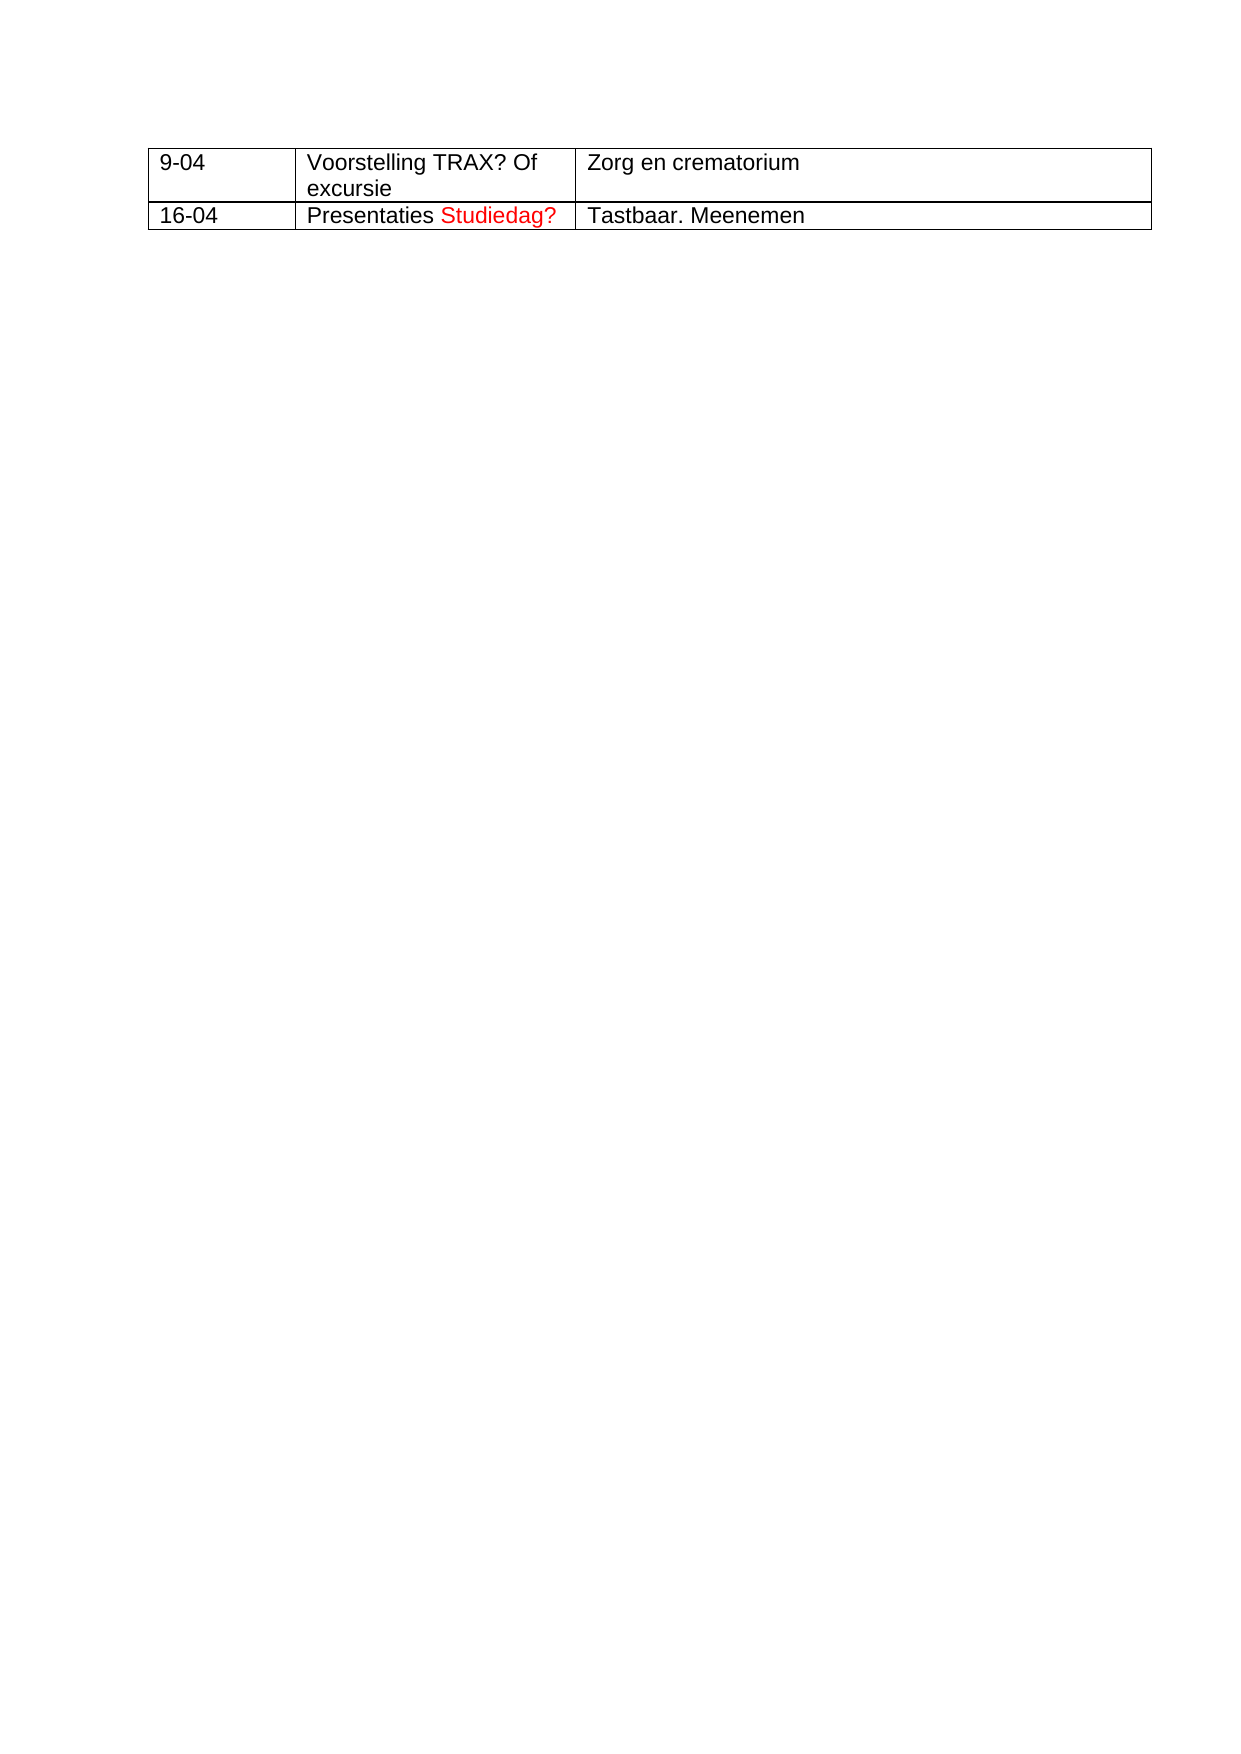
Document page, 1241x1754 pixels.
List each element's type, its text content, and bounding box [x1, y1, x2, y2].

table_cell Voorstelling TRAX? Of excursie [296, 149, 575, 201]
table_cell 16-04 [149, 203, 295, 229]
table_cell Tastbaar. Meenemen [576, 203, 1151, 229]
table_cell 9-04 [149, 149, 295, 201]
table_cell Presentaties Studiedag? [296, 203, 575, 229]
table_cell Zorg en crematorium [576, 149, 1151, 201]
